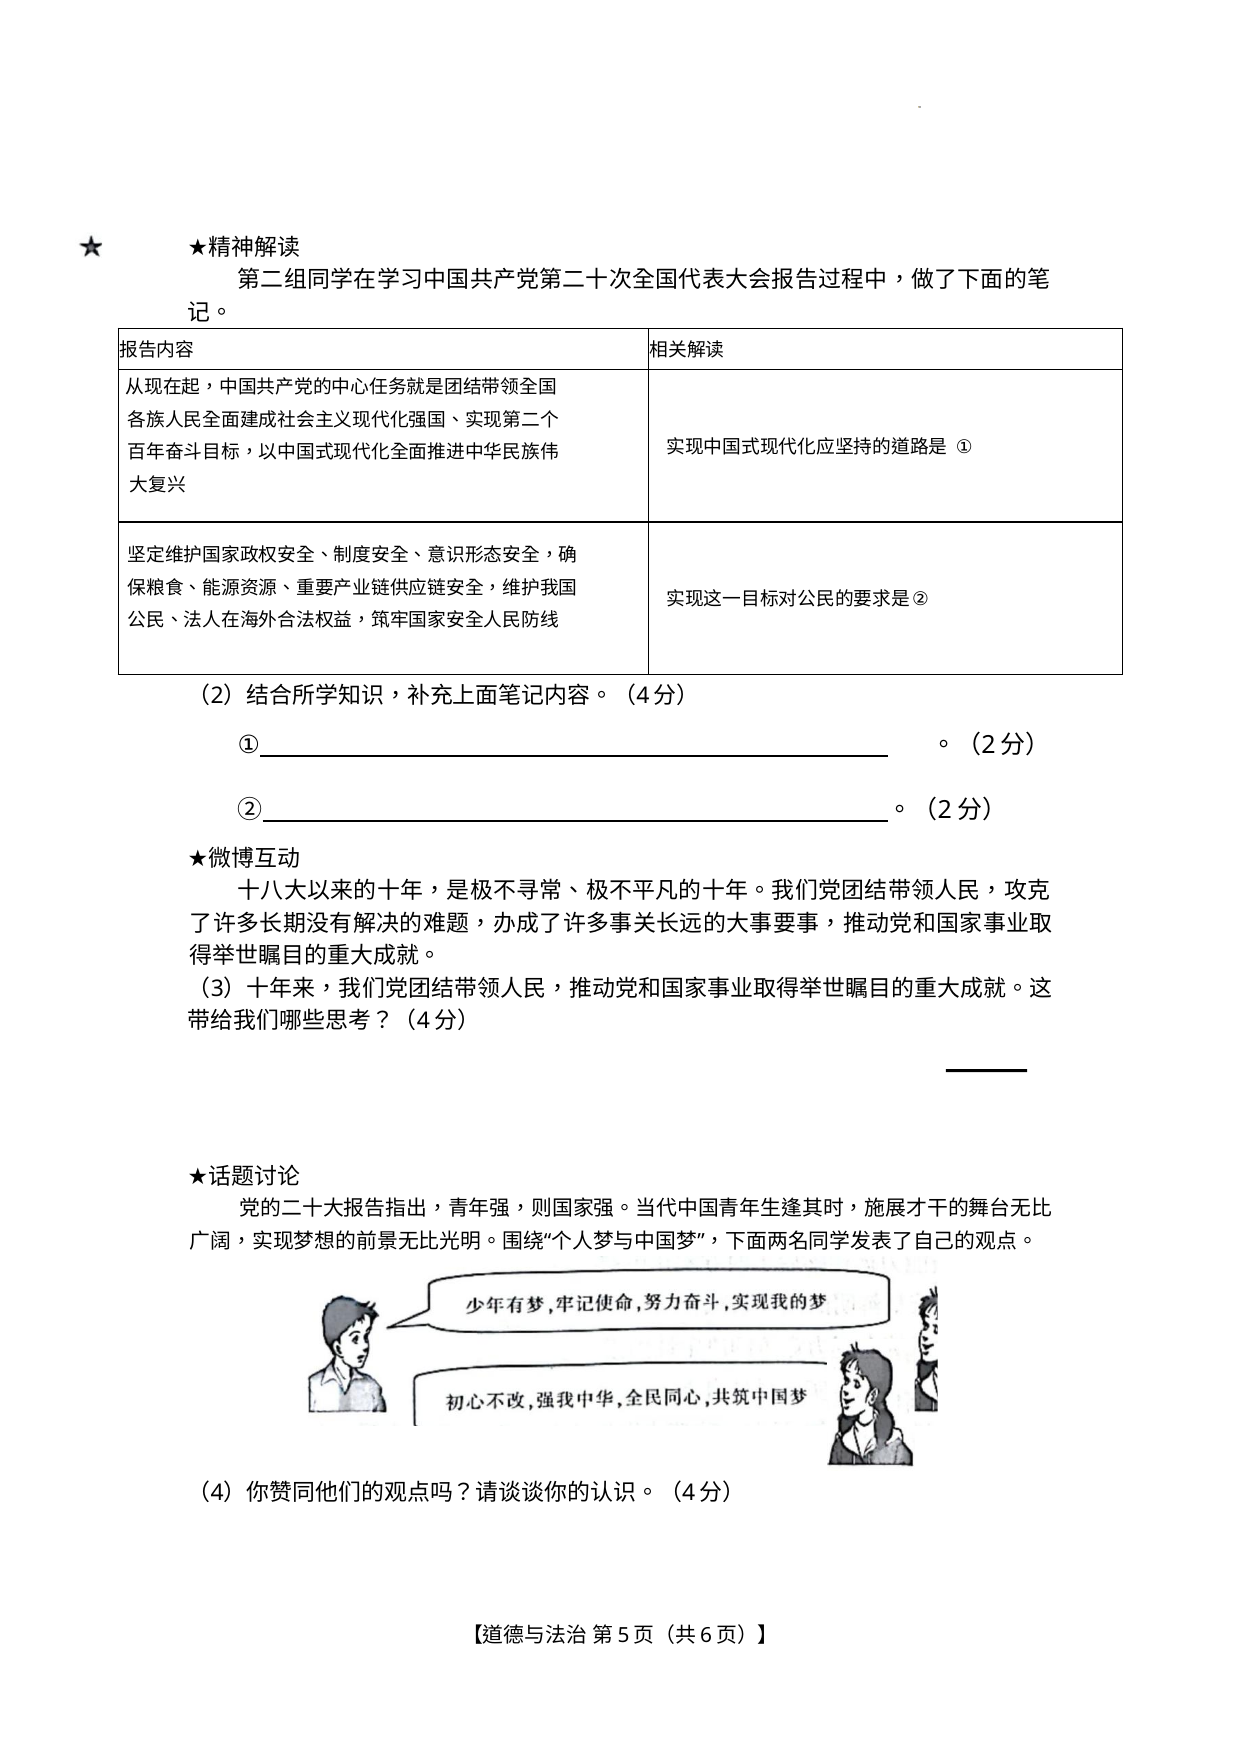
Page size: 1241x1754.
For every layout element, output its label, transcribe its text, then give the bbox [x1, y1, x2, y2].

text （3）十年来，我们党团结带领人民，推动党和国家事业取得举世瞩目的重大成就。这带给我们哪些思考？（4分） [187, 971, 1053, 1036]
text ★微博互动 [187, 841, 1053, 874]
text 党的二十大报告指出，青年强，则国家强。当代中国青年生逢其时，施展才干的舞台无比广阔，实现梦想的前景无比光明。围绕“个人梦与中国梦”，下面两名同学发表了自己的观点。 [189, 1192, 1053, 1257]
text ① 。（2分） [187, 711, 1053, 776]
text ★精神解读 [187, 230, 1053, 263]
table_cell 实现这一目标对公民的要求是 ② [649, 523, 1122, 673]
table_cell 坚定维护国家政权安全、制度安全、意识形态安全，确 保粮食、能源资源、重要产业链供应链安全，维护我国 公民、法人在海外合法权益，筑牢国家安全人民防线 [119, 523, 648, 673]
table_header 报告内容 [119, 329, 648, 369]
picture [75, 232, 103, 258]
table_header 相关解读 [649, 329, 1122, 369]
table_cell 实现中国式现代化应坚持的道路是 ① [649, 370, 1122, 521]
text （2）结合所学知识，补充上面笔记内容。（4分） [187, 679, 1053, 711]
text 十八大以来的十年，是极不寻常、极不平凡的十年。我们党团结带领人民，攻克了许多长期没有解决的难题，办成了许多事关长远的大事要事，推动党和国家事业取得举世瞩目的重大成就。 [189, 874, 1053, 971]
picture [302, 1256, 938, 1471]
text （4）你赞同他们的观点吗？请谈谈你的认识。（4分） [187, 1458, 1053, 1523]
text ★话题讨论 [187, 1159, 1053, 1192]
text 第二组同学在学习中国共产党第二十次全国代表大会报告过程中，做了下面的笔记。 [187, 263, 1053, 328]
table_cell 从现在起，中国共产党的中心任务就是团结带领全国 各族人民全面建成社会主义现代化强国、实现第二个 百年奋斗目标，以中国式现代化全面推进中华民族伟 大复兴 [119, 370, 648, 521]
text ② 。（2分） [187, 776, 1053, 841]
